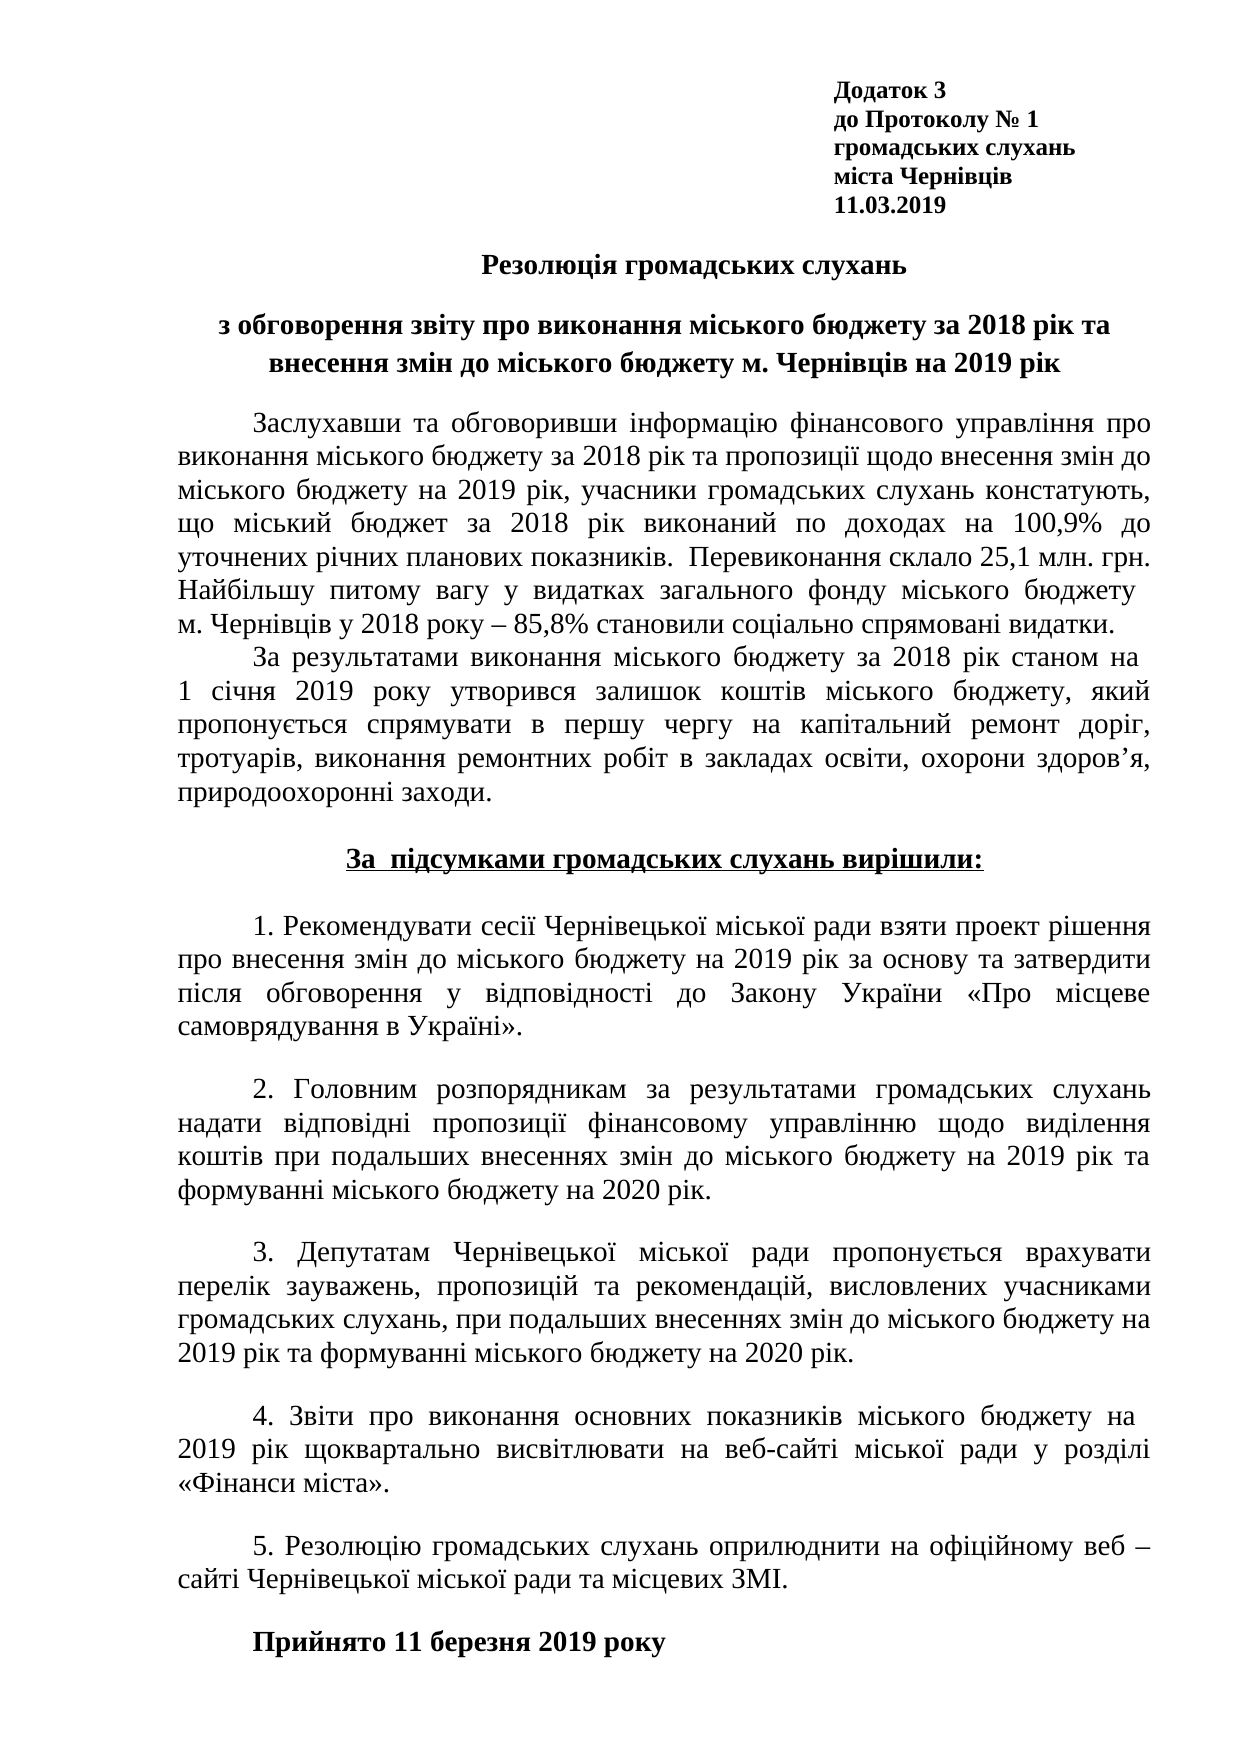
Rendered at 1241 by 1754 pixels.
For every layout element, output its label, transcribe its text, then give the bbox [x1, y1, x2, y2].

text За підсумками громадських слухань вирішили: [177, 841, 1152, 874]
text 3. Депутатам Чернівецької міської ради пропонується врахувати перелік зауважень, пропозицій та рекомендацій, висловлених учасниками громадських слухань, при подальших внесеннях змін до міського бюджету на 2019 рік та формуванні міського бюджету на 2020 рік. [177, 1234, 1152, 1369]
text Додаток 3 [833, 75, 1152, 104]
text 1. Рекомендувати сесії Чернівецької міської ради взяти проект рішення про внесення змін до міського бюджету на 2019 рік за основу та затвердити після обговорення у відповідності до Закону України «Про місцеве самоврядування в Україні». [177, 908, 1152, 1042]
list Резолюція громадських слухань [236, 247, 1152, 281]
text Заслухавши та обговоривши інформацію фінансового управління про виконання міського бюджету за 2018 рік та пропозиції щодо внесення змін до міського бюджету на 2019 рік, учасники громадських слухань констатують, що міський бюджет за 2018 рік виконаний по доходах на 100,9% до уточнених річних планових показників. Перевиконання склало 25,1 млн. грн. Найбільшу питому вагу у видатках загального фонду міського бюджету м. Чернівців у 2018 року – 85,8% становили соціально спрямовані видатки. [177, 405, 1152, 639]
text 11.03.2019 [833, 190, 1152, 219]
text з обговорення звіту про виконання міського бюджету за 2018 рік та внесення змін до міського бюджету м. Чернівців на 2019 рік [177, 307, 1152, 379]
text 4. Звіти про виконання основних показників міського бюджету на 2019 рік щоквартально висвітлювати на веб-сайті міської ради у розділі «Фінанси міста». [177, 1398, 1152, 1498]
text Прийнято 11 березня 2019 року [177, 1624, 1152, 1657]
text 5. Резолюцію громадських слухань оприлюднити на офіційному веб – сайті Чернівецької міської ради та місцевих ЗМІ. [177, 1528, 1152, 1595]
text 2. Головним розпорядникам за результатами громадських слухань надати відповідні пропозиції фінансовому управлінню щодо виділення коштів при подальших внесеннях змін до міського бюджету на 2019 рік та формуванні міського бюджету на 2020 рік. [177, 1071, 1152, 1205]
text За результатами виконання міського бюджету за 2018 рік станом на 1 січня 2019 року утворився залишок коштів міського бюджету, який пропонується спрямувати в першу чергу на капітальний ремонт доріг, тротуарів, виконання ремонтних робіт в закладах освіти, охорони здоров’я, природоохоронні заходи. [177, 639, 1152, 807]
text до Протоколу № 1 [833, 104, 1152, 132]
text громадських слухань [833, 132, 1152, 161]
text міста Чернівців [833, 161, 1152, 190]
